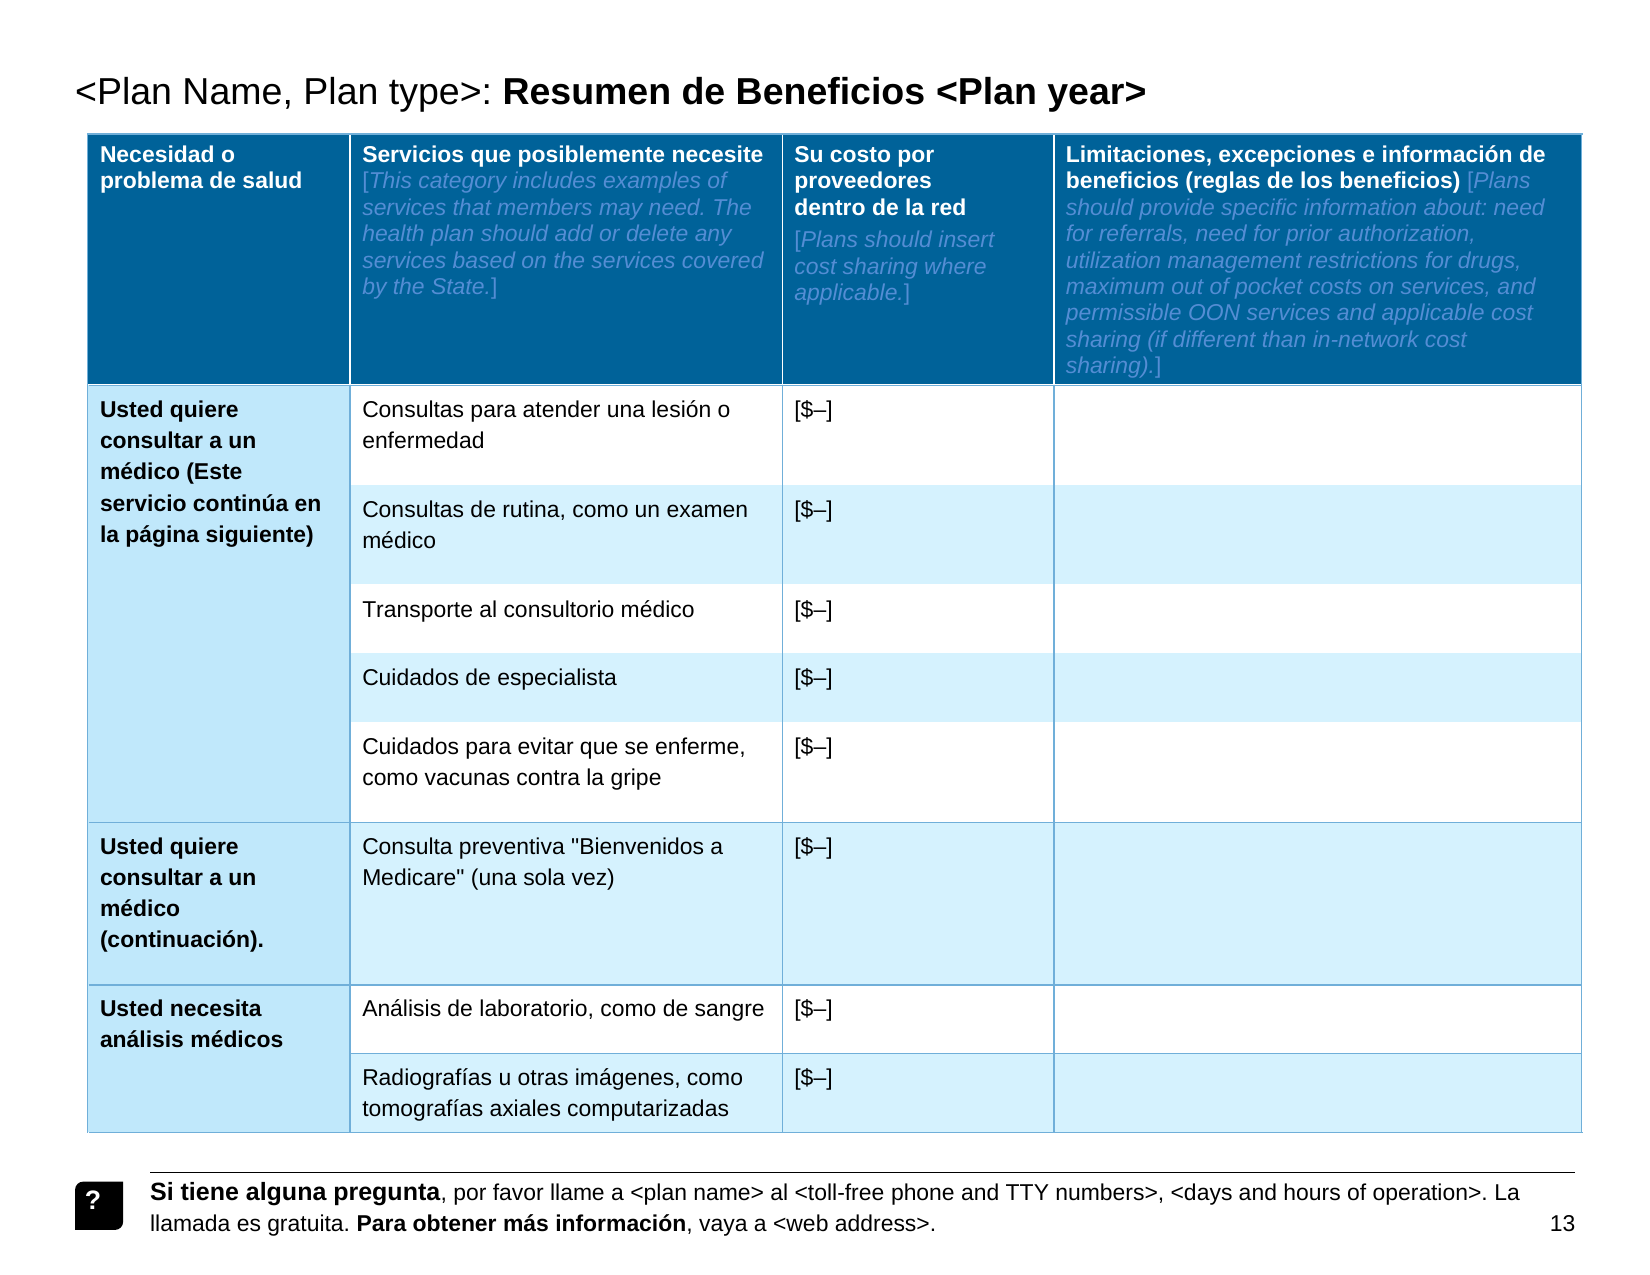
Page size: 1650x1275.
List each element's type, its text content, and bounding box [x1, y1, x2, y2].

table_cell Cuidados para evitar que se enferme, como vacunas contra la gripe [351, 722, 782, 822]
table_cell Transporte al consultorio médico [351, 584, 782, 653]
table_cell [$–] [783, 584, 1053, 653]
table_cell Radiografías u otras imágenes, como tomografías axiales computarizadas (CAT Scans) [351, 1054, 782, 1132]
table_cell [1055, 485, 1581, 584]
table_cell [1055, 653, 1581, 722]
table_cell [$–] [783, 722, 1053, 822]
table_cell [$–] [783, 653, 1053, 722]
table_cell [$–] [783, 823, 1053, 984]
table_cell Cuidados de especialista [351, 653, 782, 722]
table_header Su costo por proveedores dentro de la red [Plans should insert cost sharing where applicable.] [783, 135, 1053, 384]
table_cell [1055, 1054, 1581, 1132]
table_header Necesidad o problema de salud [88, 135, 349, 384]
table_cell [1055, 823, 1581, 984]
table_cell Usted quiere consultar a un médico (continuación). [88, 823, 349, 984]
table_cell [1055, 584, 1581, 653]
table_header Limitaciones, excepciones e información de beneficios (reglas de los beneficios) [Plans should provide specific information about: need for referrals, need for prior authorization, utilization management restrictions for drugs, maximum out of pocket costs on services, and permissible OON services and applicable cost sharing (if different than in-network cost sharing).] [1055, 135, 1581, 384]
table_cell [$–] [783, 1054, 1053, 1132]
table_cell [$–] [783, 986, 1053, 1053]
table_cell [$–] [783, 386, 1053, 484]
table_cell Consulta preventiva "Bienvenidos a Medicare" (una sola vez) [351, 823, 782, 984]
table_cell Usted necesita análisis médicos [88, 985, 349, 1132]
table_header Servicios que posiblemente necesite [This category includes examples of services that members may need. The health plan should add or delete any services based on the services covered by the State.] [351, 135, 782, 384]
table_cell Consultas de rutina, como un examen médico [351, 485, 782, 584]
table_cell Usted quiere consultar a un médico (Este servicio continúa en la página siguiente) [88, 386, 349, 822]
table_cell [$–] [783, 485, 1053, 584]
table_cell Consultas para atender una lesión o enfermedad [351, 386, 782, 484]
table_cell [1055, 722, 1581, 822]
table_cell [1055, 986, 1581, 1053]
table_cell Análisis de laboratorio, como de sangre [351, 986, 782, 1053]
table_cell [1055, 386, 1581, 484]
